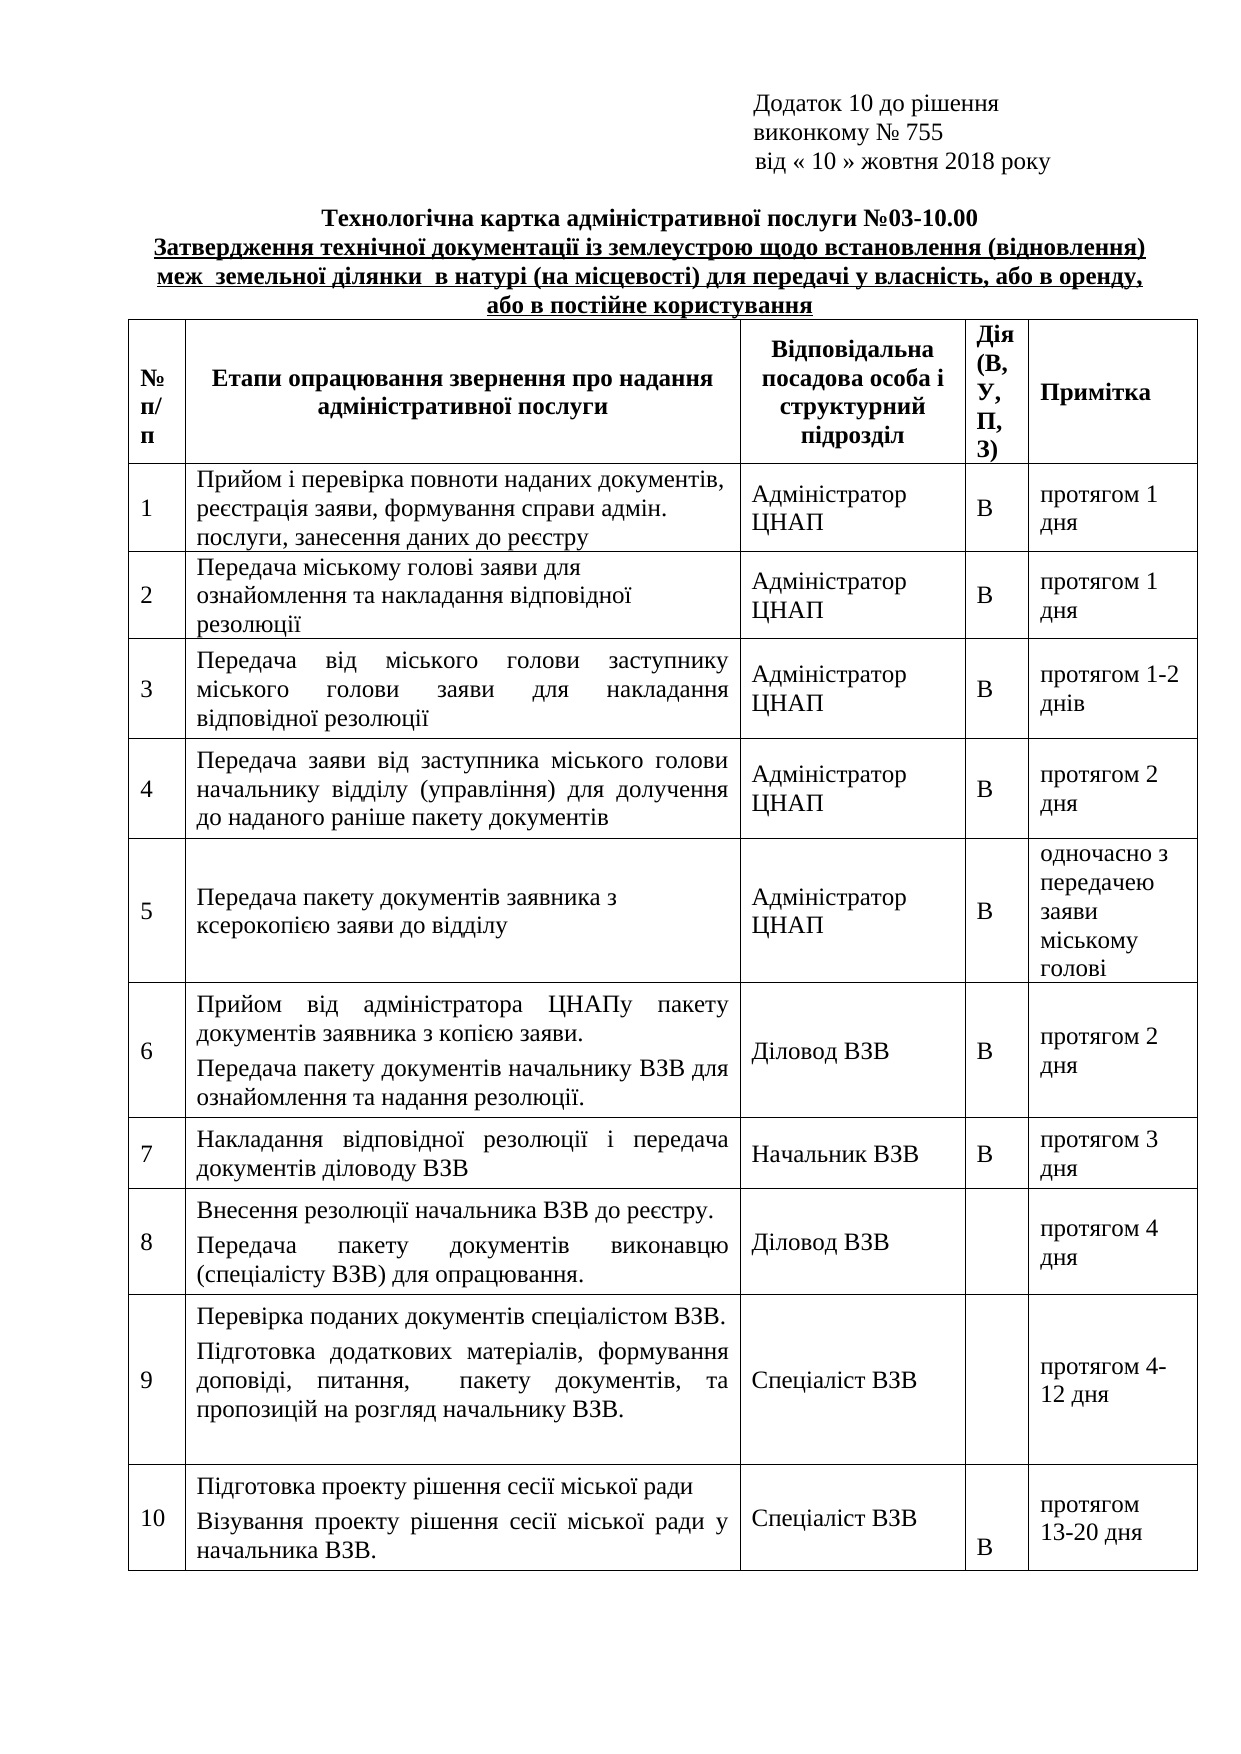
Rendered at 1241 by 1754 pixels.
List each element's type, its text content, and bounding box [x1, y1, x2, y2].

text виконкому № 755 [753, 117, 1152, 146]
text Затвердження технічної документації із землеустрою щодо встановлення (відновлення) меж земельної ділянки в натурі (на місцевості) для передачі у власність, або в оренду, або в постійне користування [148, 232, 1152, 318]
table_cell протягом 1-2 днів [1029, 639, 1197, 738]
table_cell Адміністратор ЦНАП [741, 839, 965, 982]
text Додаток 10 до рішення [753, 88, 1152, 117]
table_header Дія (В,У,П, З) [966, 320, 1028, 463]
table_cell Накладання відповідної резолюції і передача документів діловоду ВЗВ [186, 1118, 740, 1188]
table_cell 1 [129, 464, 185, 551]
table_cell 4 [129, 739, 185, 837]
table_cell Діловод ВЗВ [741, 1189, 965, 1294]
table_cell Адміністратор ЦНАП [741, 739, 965, 837]
table_cell Адміністратор ЦНАП [741, 464, 965, 551]
table_cell протягом 13-20 дня [1029, 1465, 1197, 1570]
table_cell В [966, 739, 1028, 837]
table_cell Внесення резолюції начальника ВЗВ до реєстру. Передача пакету документів виконавцю (спеціалісту ВЗВ) для опрацювання. [186, 1189, 740, 1294]
table_header Етапи опрацювання звернення про надання адміністративної послуги [186, 320, 740, 463]
table_cell Прийом і перевірка повноти наданих документів, реєстрація заяви, формування справи адмін. послуги, занесення даних до реєстру [186, 464, 740, 551]
table_cell [966, 1295, 1028, 1464]
table_cell протягом 2 дня [1029, 739, 1197, 837]
table_header Примітка [1029, 320, 1197, 463]
table_cell протягом 1 дня [1029, 552, 1197, 638]
table_cell Спеціаліст ВЗВ [741, 1295, 965, 1464]
table_cell В [966, 1465, 1028, 1570]
table_cell В [966, 464, 1028, 551]
text Технологічна картка адміністративної послуги №03-10.00 [148, 203, 1152, 232]
table_cell Начальник ВЗВ [741, 1118, 965, 1188]
table_cell 3 [129, 639, 185, 738]
table_cell Передача пакету документів заявника з ксерокопією заяви до відділу [186, 839, 740, 982]
table_cell Діловод ВЗВ [741, 983, 965, 1117]
table_cell [966, 1189, 1028, 1294]
table_cell Передача від міського голови заступнику міського голови заяви для накладання відповідної резолюції [186, 639, 740, 738]
table_cell протягом 4-12 дня [1029, 1295, 1197, 1464]
table_cell протягом 2 дня [1029, 983, 1197, 1117]
table_cell В [966, 839, 1028, 982]
table_cell одночасно з передачею заяви міському голові [1029, 839, 1197, 982]
table_cell протягом 4 дня [1029, 1189, 1197, 1294]
table_cell В [966, 639, 1028, 738]
table_cell 7 [129, 1118, 185, 1188]
table_cell 6 [129, 983, 185, 1117]
table_cell Адміністратор ЦНАП [741, 639, 965, 738]
table_cell Передача заяви від заступника міського голови начальнику відділу (управління) для долучення до наданого раніше пакету документів [186, 739, 740, 837]
table_cell Адміністратор ЦНАП [741, 552, 965, 638]
table_cell 5 [129, 839, 185, 982]
table_header №п/п [129, 320, 185, 463]
table_cell Передача міському голові заяви для ознайомлення та накладання відповідної резолюції [186, 552, 740, 638]
table_cell протягом 1 дня [1029, 464, 1197, 551]
table_cell 8 [129, 1189, 185, 1294]
table_cell В [966, 552, 1028, 638]
table_cell 9 [129, 1295, 185, 1464]
table_cell Підготовка проекту рішення сесії міської ради Візування проекту рішення сесії міської ради у начальника ВЗВ. [186, 1465, 740, 1570]
table_cell В [966, 983, 1028, 1117]
table_cell Спеціаліст ВЗВ [741, 1465, 965, 1570]
table_cell протягом 3 дня [1029, 1118, 1197, 1188]
table_cell 2 [129, 552, 185, 638]
table_header Відповідальна посадова особа і структурний підрозділ [741, 320, 965, 463]
table_cell Перевірка поданих документів спеціалістом ВЗВ. Підготовка додаткових матеріалів, формування доповіді, питання, пакету документів, та пропозицій на розгляд начальнику ВЗВ. [186, 1295, 740, 1464]
table_cell В [966, 1118, 1028, 1188]
text від « 10 » жовтня 2018 року [148, 146, 1152, 175]
table_cell Прийом від адміністратора ЦНАПу пакету документів заявника з копією заяви. Передача пакету документів начальнику ВЗВ для ознайомлення та надання резолюції. [186, 983, 740, 1117]
table_cell 10 [129, 1465, 185, 1570]
